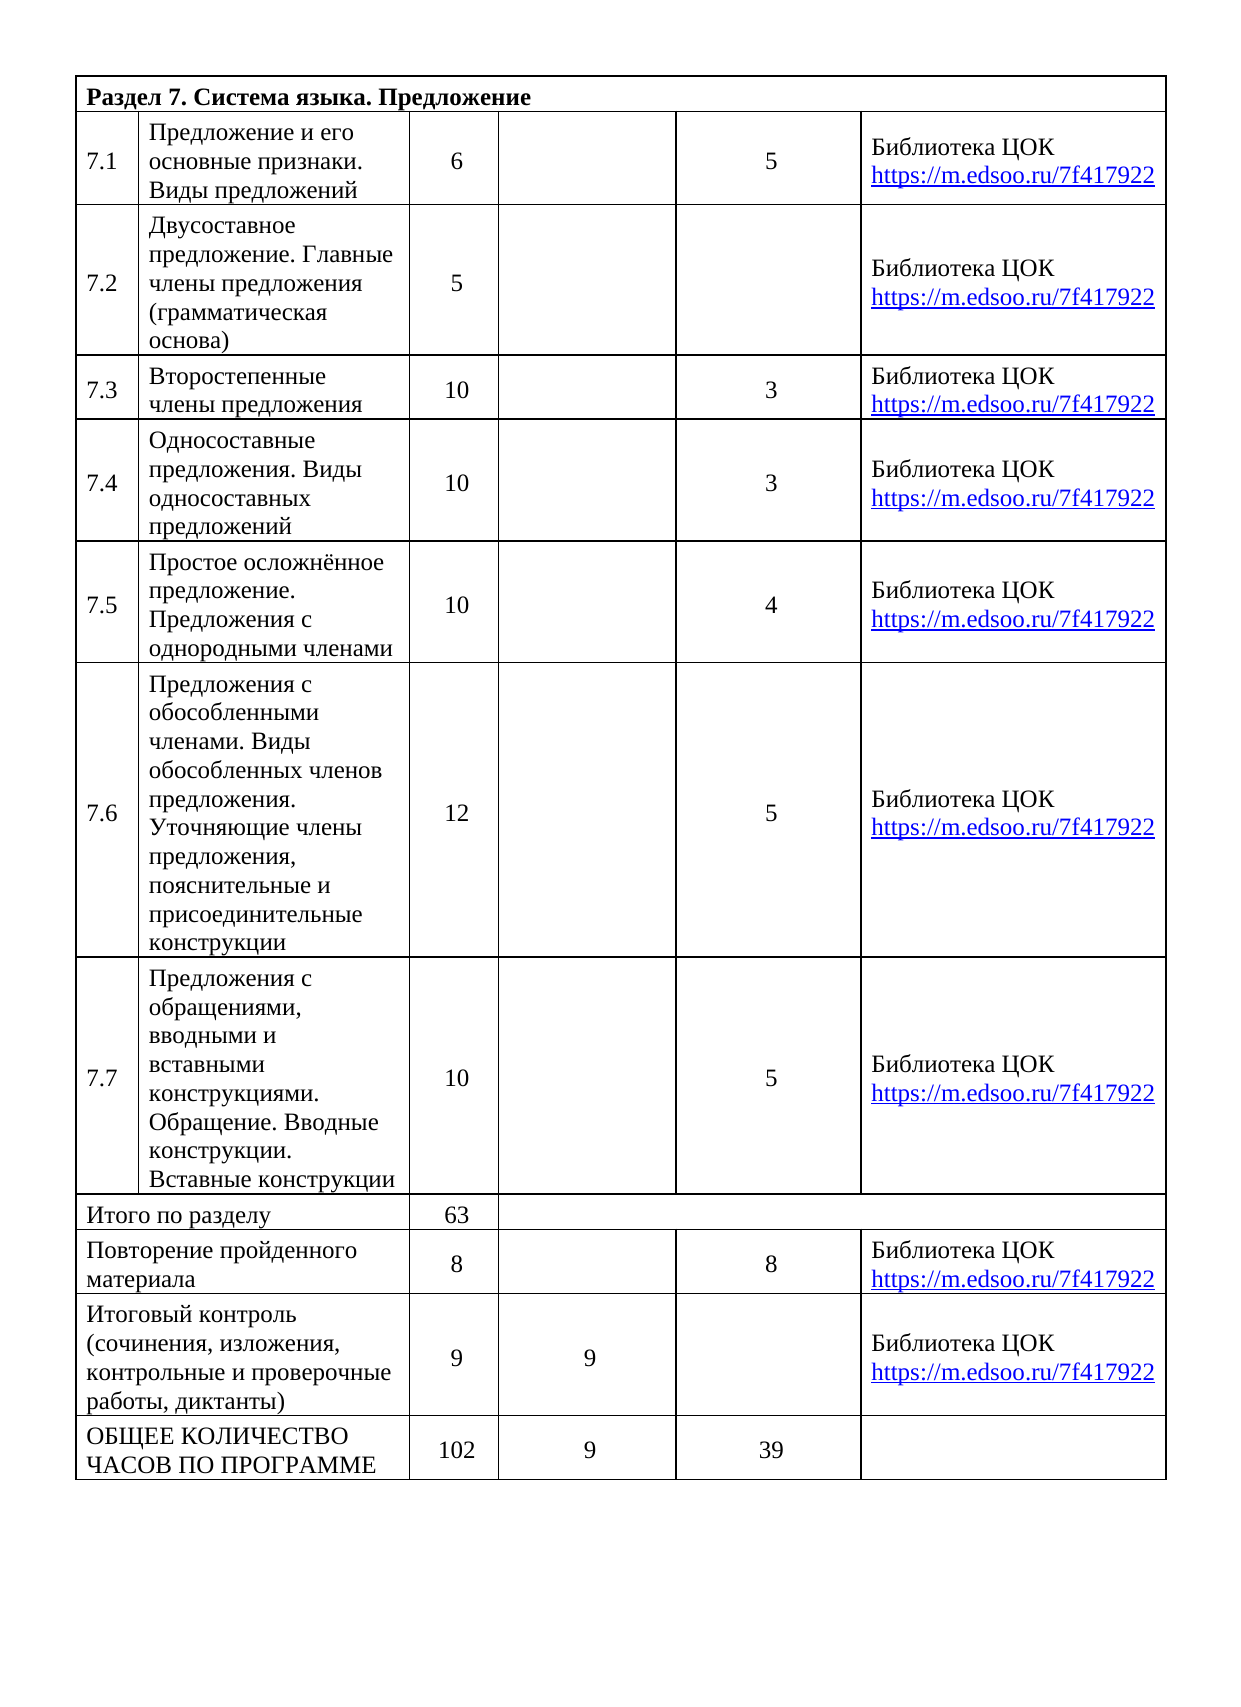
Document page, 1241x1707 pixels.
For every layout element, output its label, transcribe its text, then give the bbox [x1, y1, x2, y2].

table_cell 7.2 [77, 205, 138, 354]
table_cell Библиотека ЦОК https://m.edsoo.ru/7f417922 [862, 663, 1165, 956]
table_cell 5 [677, 663, 860, 956]
table_cell Библиотека ЦОК https://m.edsoo.ru/7f417922 [862, 958, 1165, 1193]
table_cell 5 [410, 205, 498, 354]
table_cell 7.4 [77, 420, 138, 540]
table_cell 12 [410, 663, 498, 956]
table_cell Двусоставное предложение. Главные члены предложения (грамматическая основа) [139, 205, 409, 354]
table_cell [677, 1294, 860, 1414]
table_cell Библиотека ЦОК https://m.edsoo.ru/7f417922 [862, 420, 1165, 540]
table_cell [499, 420, 675, 540]
table_cell 3 [677, 420, 860, 540]
table_cell Предложения с обращениями, вводными и вставными конструкциями. Обращение. Вводные конструкции. Вставные конструкции [139, 958, 409, 1193]
table_cell 3 [677, 356, 860, 418]
table_cell Раздел 7. Система языка. Предложение [77, 77, 1165, 111]
table_cell [499, 1230, 675, 1293]
table_cell [862, 1416, 1165, 1479]
table_cell [499, 542, 675, 662]
table_cell 10 [410, 958, 498, 1193]
table_cell Повторение пройденного материала [77, 1230, 409, 1293]
table_cell Второстепенные члены предложения [139, 356, 409, 418]
table_cell 10 [410, 420, 498, 540]
table_cell 8 [410, 1230, 498, 1293]
table_cell Простое осложнённое предложение. Предложения с однородными членами [139, 542, 409, 662]
table_cell 5 [677, 112, 860, 203]
table_cell 7.1 [77, 112, 138, 203]
table_cell Библиотека ЦОК https://m.edsoo.ru/7f417922 [862, 1294, 1165, 1414]
table_cell 7.3 [77, 356, 138, 418]
table_cell 10 [410, 542, 498, 662]
table_cell Итоговый контроль (сочинения, изложения, контрольные и проверочные работы, диктанты) [77, 1294, 409, 1414]
table_cell [499, 1195, 1165, 1228]
table_cell [499, 663, 675, 956]
table_cell 102 [410, 1416, 498, 1479]
table_cell Односоставные предложения. Виды односоставных предложений [139, 420, 409, 540]
table_cell Библиотека ЦОК https://m.edsoo.ru/7f417922 [862, 356, 1165, 418]
table_cell Предложение и его основные признаки. Виды предложений [139, 112, 409, 203]
table_cell 6 [410, 112, 498, 203]
table_cell 63 [410, 1195, 498, 1228]
table_cell 7.7 [77, 958, 138, 1193]
table_cell Итого по разделу [77, 1195, 409, 1228]
table_cell Предложения с обособленными членами. Виды обособленных членов предложения. Уточняющие члены предложения, пояснительные и присоединительные конструкции [139, 663, 409, 956]
table_cell 8 [677, 1230, 860, 1293]
table_cell 9 [410, 1294, 498, 1414]
table_cell [499, 112, 675, 203]
table_cell 9 [499, 1416, 675, 1479]
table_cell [862, 205, 1165, 354]
table_cell Библиотека ЦОК https://m.edsoo.ru/7f417922 [862, 1230, 1165, 1293]
table_cell [499, 958, 675, 1193]
table_cell 7.6 [77, 663, 138, 956]
table_cell 4 [677, 542, 860, 662]
table_cell ОБЩЕЕ КОЛИЧЕСТВО ЧАСОВ ПО ПРОГРАММЕ [77, 1416, 409, 1479]
table_cell 7.5 [77, 542, 138, 662]
table_cell 10 [410, 356, 498, 418]
table_cell 9 [499, 1294, 675, 1414]
table_cell [677, 205, 860, 354]
table_cell [499, 205, 675, 354]
table_cell [499, 356, 675, 418]
table_cell Библиотека ЦОК https://m.edsoo.ru/7f417922 [862, 542, 1165, 662]
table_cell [862, 112, 1165, 203]
table_cell 39 [677, 1416, 860, 1479]
table_cell 5 [677, 958, 860, 1193]
